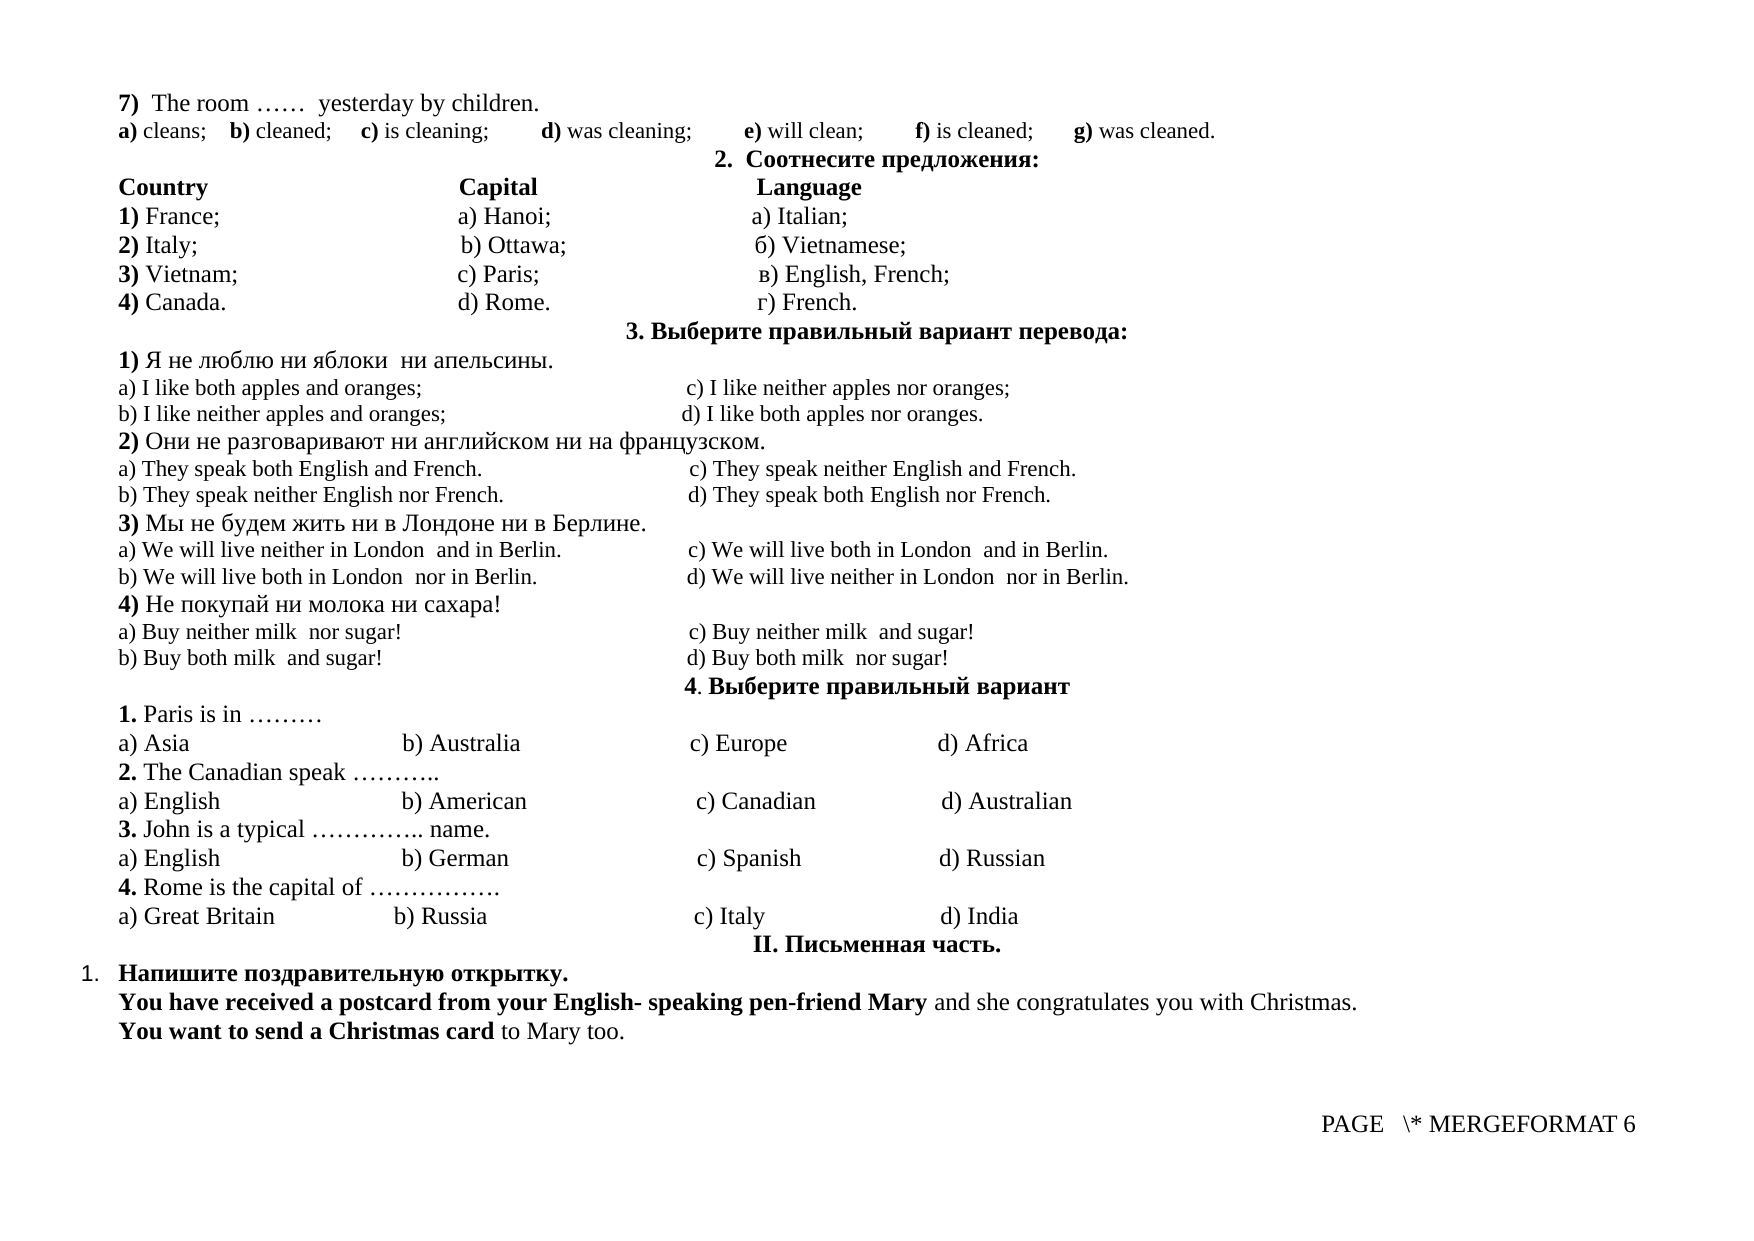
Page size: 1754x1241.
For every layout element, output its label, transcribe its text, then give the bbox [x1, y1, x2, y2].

text 2) Italy; b) Ottawa; б) Vietnamese; [118, 230, 1636, 259]
list Напишите поздравительную открытку. [81, 958, 1636, 987]
text You want to send a Christmas card to Mary too. [118, 1016, 1636, 1044]
text 4) Canada. d) Rome. г) French. [118, 287, 1636, 316]
text 1) Я не люблю ни яблоки ни апельсины. [118, 345, 1636, 374]
text a) English b) American c) Canadian d) Australian [118, 786, 1636, 814]
text 2. Соотнесите предложения: [118, 144, 1636, 172]
text 1. Paris is in ……… [118, 699, 1636, 728]
text b) They speak neither English nor French. d) They speak both English nor French. [118, 481, 1636, 508]
text b) I like neither apples and oranges; d) I like both apples nor oranges. [118, 400, 1636, 426]
text a) I like both apples and oranges; c) I like neither apples nor oranges; [118, 374, 1636, 400]
text Country Capital Language [118, 172, 1636, 201]
text 2) Они не разговаривают ни английском ни на французском. [118, 426, 1636, 455]
text a) They speak both English and French. c) They speak neither English and French. [118, 455, 1636, 481]
text 3) Vietnam; c) Paris; в) English, French; [118, 259, 1636, 287]
text a) Buy neither milk nor sugar! c) Buy neither milk and sugar! [118, 618, 1636, 644]
text 3) Мы не будем жить ни в Лондоне ни в Берлине. [118, 508, 1636, 537]
text 4. Выберите правильный вариант [118, 671, 1636, 699]
text 4. Rome is the capital of ……………. [118, 872, 1636, 901]
text 2. The Canadian speak ……….. [118, 757, 1636, 786]
text a) English b) German c) Spanish d) Russian [118, 843, 1636, 872]
text a) We will live neither in London and in Berlin. c) We will live both in London and in Berlin. b) We will live both in London nor in Berlin. d) We will live neither in London nor in Berlin. [118, 537, 1636, 589]
text 1) France; a) Hanoi; а) Italian; [118, 201, 1636, 230]
text a) Great Britain b) Russia c) Italy d) India [118, 901, 1636, 929]
text a) Asia b) Australia c) Europe d) Africa [118, 728, 1636, 757]
text 3. John is a typical ………….. name. [118, 814, 1636, 843]
text You have received a postcard from your English- speaking pen-friend Mary and she congratulates you with Christmas. [118, 987, 1636, 1016]
text 3. Выберите правильный вариант перевода: [118, 316, 1636, 345]
text II. Письменная часть. [118, 929, 1636, 958]
text a) cleans; b) cleaned; c) is cleaning; d) was cleaning; e) will clean; f) is cleaned; g) was cleaned. [118, 117, 1636, 144]
text 4) Не покупай ни молока ни сахара! [118, 589, 1636, 618]
text 7) The room …… yesterday by children. [118, 88, 1636, 117]
text b) Buy both milk and sugar! d) Buy both milk nor sugar! [118, 644, 1636, 671]
